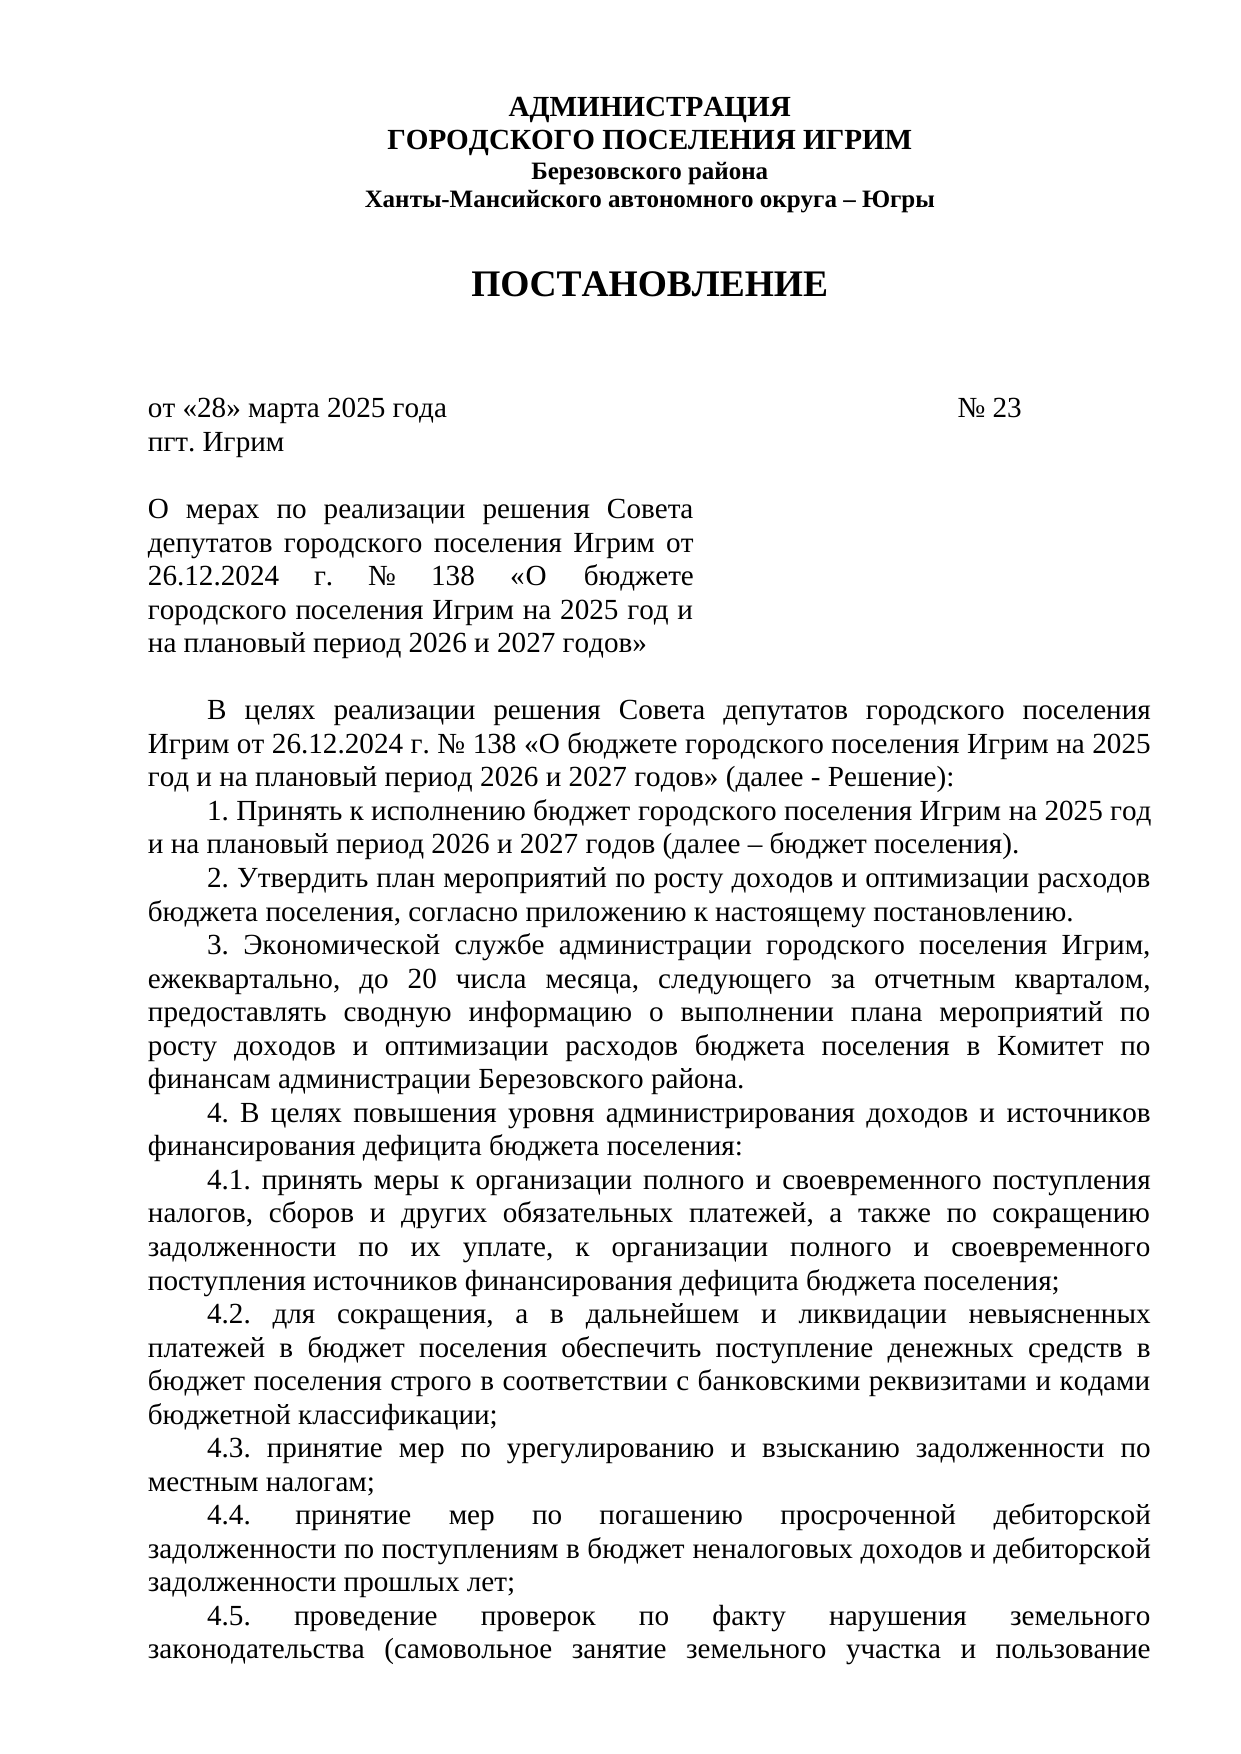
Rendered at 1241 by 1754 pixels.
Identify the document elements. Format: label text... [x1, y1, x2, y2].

text 3. Экономической службе администрации городского поселения Игрим, ежеквартально, до 20 числа месяца, следующего за отчетным кварталом, предоставлять сводную информацию о выполнении плана мероприятий по росту доходов и оптимизации расходов бюджета поселения в Комитет по финансам администрации Березовского района. [148, 927, 1152, 1095]
text 2. Утвердить план мероприятий по росту доходов и оптимизации расходов бюджета поселения, согласно приложению к настоящему постановлению. [148, 860, 1152, 927]
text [148, 1598, 1152, 1665]
text 4.2. для сокращения, а в дальнейшем и ликвидации невыясненных платежей в бюджет поселения обеспечить поступление денежных средств в бюджет поселения строго в соответствии с банковскими реквизитами и кодами бюджетной классификации; [148, 1296, 1152, 1430]
subtitle ПОСТАНОВЛЕНИЕ [148, 261, 1152, 304]
text В целях реализации решения Совета депутатов городского поселения Игрим от 26.12.2024 г. № 138 «О бюджете городского поселения Игрим на 2025 год и на плановый период 2026 и 2027 годов» (далее - Решение): [148, 692, 1152, 793]
text 4. В целях повышения уровня администрирования доходов и источников финансирования дефицита бюджета поселения: [148, 1095, 1152, 1162]
subtitle АДМИНИСТРАЦИЯ ГОРОДСКОГО ПОСЕЛЕНИЯ ИГРИМ [148, 89, 1152, 156]
text О мерах по реализации решения Совета депутатов городского поселения Игрим от 26.12.2024 г. № 138 «О бюджете городского поселения Игрим на 2025 год и на плановый период 2026 и 2027 годов» [148, 491, 694, 659]
text 4.1. принять меры к организации полного и своевременного поступления налогов, сборов и других обязательных платежей, а также по сокращению задолженности по их уплате, к организации полного и своевременного поступления источников финансирования дефицита бюджета поселения; [148, 1162, 1152, 1296]
text от «28» марта 2025 года № 23 [148, 391, 1152, 424]
text 4.3. принятие мер по урегулированию и взысканию задолженности по местным налогам; [148, 1430, 1152, 1497]
text пгт. Игрим [148, 424, 1152, 458]
subtitle Ханты-Мансийского автономного округа – Югры [148, 184, 1152, 213]
text 4.4. принятие мер по погашению просроченной дебиторской задолженности по поступлениям в бюджет неналоговых доходов и дебиторской задолженности прошлых лет; [148, 1497, 1152, 1598]
subtitle Березовского района [148, 156, 1152, 184]
text 1. Принять к исполнению бюджет городского поселения Игрим на 2025 год и на плановый период 2026 и 2027 годов (далее – бюджет поселения). [148, 793, 1152, 860]
